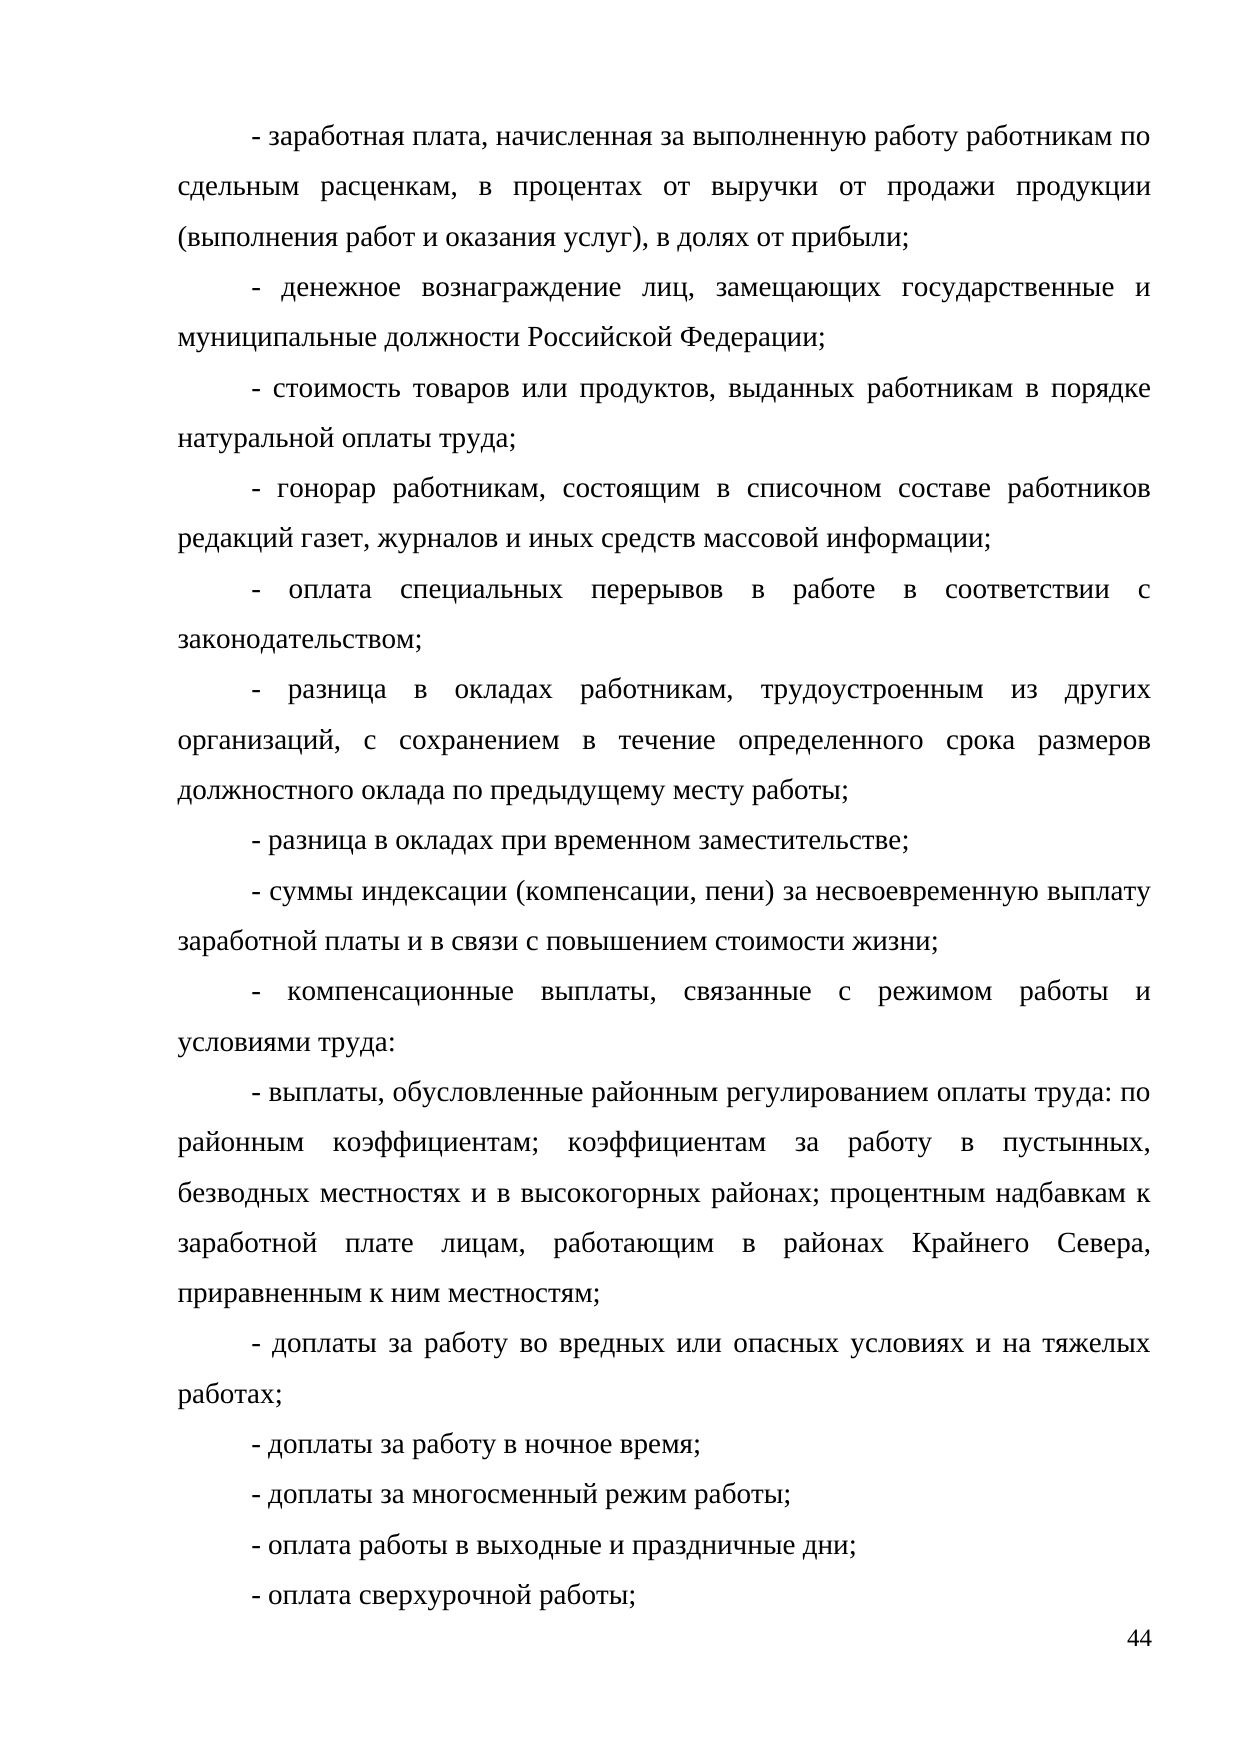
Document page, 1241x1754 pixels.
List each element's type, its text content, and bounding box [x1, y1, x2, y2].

text - денежное вознаграждение лиц, замещающих государственные и муниципальные должности Российской Федерации; [177, 269, 1152, 353]
text - доплаты за многосменный режим работы; [177, 1477, 1152, 1510]
text - оплата работы в выходные и праздничные дни; [177, 1527, 1152, 1560]
text - разница в окладах при временном заместительстве; [177, 822, 1152, 856]
text - доплаты за работу в ночное время; [177, 1426, 1152, 1460]
text - заработная плата, начисленная за выполненную работу работникам по сдельным расценкам, в процентах от выручки от продажи продукции (выполнения работ и оказания услуг), в долях от прибыли; [177, 118, 1152, 252]
text - суммы индексации (компенсации, пени) за несвоевременную выплату заработной платы и в связи с повышением стоимости жизни; [177, 873, 1152, 957]
text - доплаты за работу во вредных или опасных условиях и на тяжелых работах; [177, 1326, 1152, 1409]
text - стоимость товаров или продуктов, выданных работникам в порядке натуральной оплаты труда; [177, 370, 1152, 453]
text - разница в окладах работникам, трудоустроенным из других организаций, с сохранением в течение определенного срока размеров должностного оклада по предыдущему месту работы; [177, 672, 1152, 806]
text - выплаты, обусловленные районным регулированием оплаты труда: по районным коэффициентам; коэффициентам за работу в пустынных, безводных местностях и в высокогорных районах; процентным надбавкам к заработной плате лицам, работающим в районах Крайнего Севера, приравненным к ним местностям; [177, 1074, 1152, 1309]
text - оплата сверхурочной работы; [177, 1577, 1152, 1611]
text - гонорар работникам, состоящим в списочном составе работников редакций газет, журналов и иных средств массовой информации; [177, 470, 1152, 554]
text - оплата специальных перерывов в работе в соответствии с законодательством; [177, 571, 1152, 655]
text - компенсационные выплаты, связанные с режимом работы и условиями труда: [177, 973, 1152, 1057]
